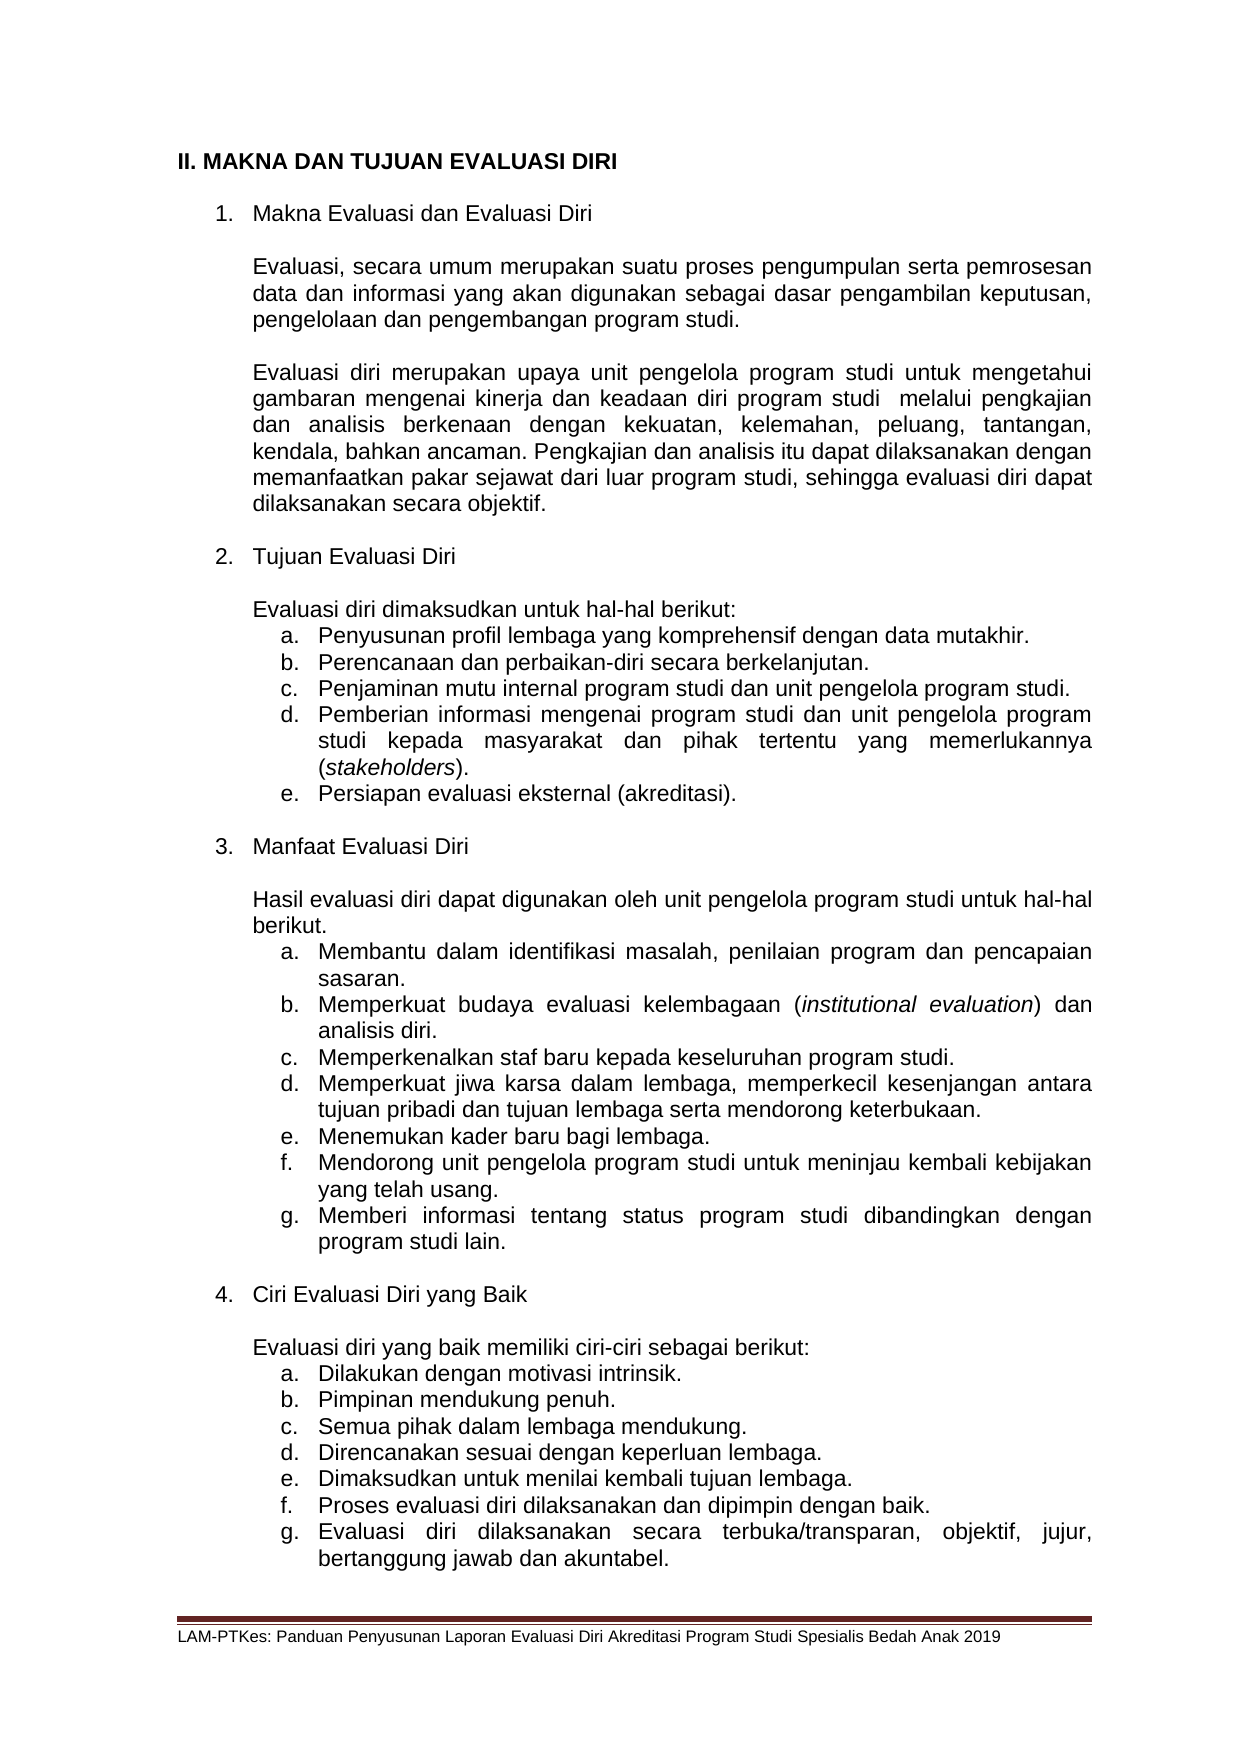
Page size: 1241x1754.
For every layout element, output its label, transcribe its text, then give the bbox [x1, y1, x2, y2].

list Ciri Evaluasi Diri yang Baik [215, 1281, 1092, 1307]
text Evaluasi, secara umum merupakan suatu proses pengumpulan serta pemrosesan data dan informasi yang akan digunakan sebagai dasar pengambilan keputusan, pengelolaan dan pengembangan program studi. [252, 253, 1092, 332]
list Dimaksudkan untuk menilai kembali tujuan lembaga. [280, 1465, 1092, 1492]
list Membantu dalam identifikasi masalah, penilaian program dan pencapaian sasaran. [280, 938, 1092, 991]
list Tujuan Evaluasi Diri [215, 543, 1092, 569]
list Memperkuat jiwa karsa dalam lembaga, memperkecil kesenjangan antara tujuan pribadi dan tujuan lembaga serta mendorong keterbukaan. [280, 1070, 1092, 1123]
list Memperkenalkan staf baru kepada keseluruhan program studi. [280, 1044, 1092, 1070]
list Semua pihak dalam lembaga mendukung. [280, 1413, 1092, 1439]
list Dilakukan dengan motivasi intrinsik. [280, 1360, 1092, 1386]
text Evaluasi diri yang baik memiliki ciri-ciri sebagai berikut: [252, 1334, 1092, 1360]
list Menemukan kader baru bagi lembaga. [280, 1123, 1092, 1149]
subtitle II. MAKNA DAN TUJUAN EVALUASI DIRI [177, 148, 1092, 174]
list Direncanakan sesuai dengan keperluan lembaga. [280, 1439, 1092, 1465]
list Makna Evaluasi dan Evaluasi Diri [215, 200, 1092, 227]
list Manfaat Evaluasi Diri [215, 833, 1092, 859]
list Memperkuat budaya evaluasi kelembagaan (institutional evaluation) dan analisis diri. [280, 991, 1092, 1044]
list Penjaminan mutu internal program studi dan unit pengelola program studi. [280, 675, 1092, 701]
text Evaluasi diri dimaksudkan untuk hal-hal berikut: [252, 596, 1092, 622]
text Evaluasi diri merupakan upaya unit pengelola program studi untuk mengetahui gambaran mengenai kinerja dan keadaan diri program studi melalui pengkajian dan analisis berkenaan dengan kekuatan, kelemahan, peluang, tantangan, kendala, bahkan ancaman. Pengkajian dan analisis itu dapat dilaksanakan dengan memanfaatkan pakar sejawat dari luar program studi, sehingga evaluasi diri dapat dilaksanakan secara objektif. [252, 358, 1092, 517]
list Persiapan evaluasi eksternal (akreditasi). [280, 780, 1092, 807]
list Evaluasi diri dilaksanakan secara terbuka/transparan, objektif, jujur, bertanggung jawab dan akuntabel. [280, 1518, 1092, 1571]
list Pemberian informasi mengenai program studi dan unit pengelola program studi kepada masyarakat dan pihak tertentu yang memerlukannya (stakeholders). [280, 701, 1092, 780]
list Proses evaluasi diri dilaksanakan dan dipimpin dengan baik. [280, 1492, 1092, 1518]
list Mendorong unit pengelola program studi untuk meninjau kembali kebijakan yang telah usang. [280, 1149, 1092, 1202]
text Hasil evaluasi diri dapat digunakan oleh unit pengelola program studi untuk hal-hal berikut. [252, 886, 1092, 938]
list Perencanaan dan perbaikan-diri secara berkelanjutan. [280, 648, 1092, 675]
list Penyusunan profil lembaga yang komprehensif dengan data mutakhir. [280, 622, 1092, 648]
list Memberi informasi tentang status program studi dibandingkan dengan program studi lain. [280, 1202, 1092, 1254]
list Pimpinan mendukung penuh. [280, 1386, 1092, 1413]
